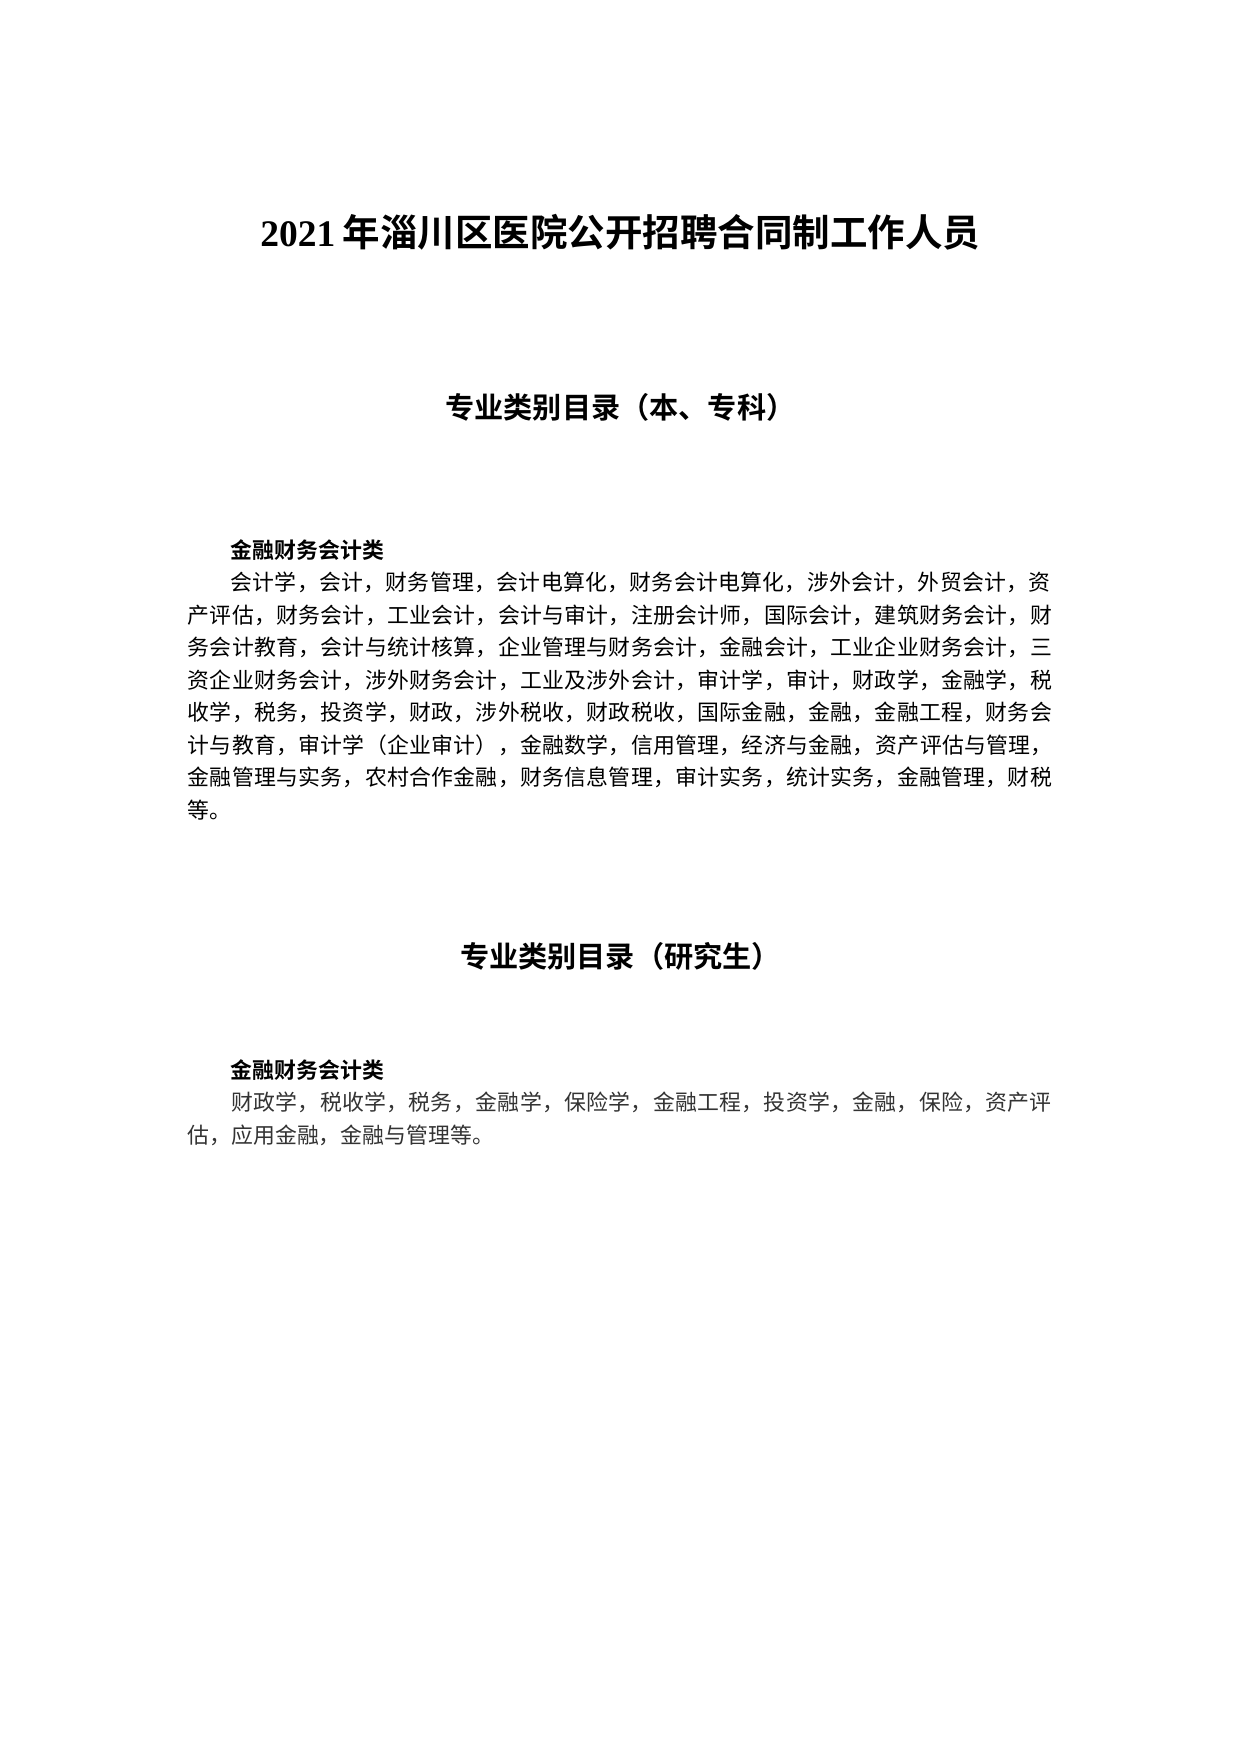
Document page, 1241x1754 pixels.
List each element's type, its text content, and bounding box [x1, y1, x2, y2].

text 金融财务会计类 [187, 1052, 1053, 1085]
subtitle 2021年淄川区医院公开招聘合同制工作人员 [187, 197, 1053, 262]
text 会计学，会计，财务管理，会计电算化，财务会计电算化，涉外会计，外贸会计，资产评估，财务会计，工业会计，会计与审计，注册会计师，国际会计，建筑财务会计，财务会计教育，会计与统计核算，企业管理与财务会计，金融会计，工业企业财务会计，三资企业财务会计，涉外财务会计，工业及涉外会计，审计学，审计，财政学，金融学，税收学，税务，投资学，财政，涉外税收，财政税收，国际金融，金融，金融工程，财务会计与教育，审计学（企业审计），金融数学，信用管理，经济与金融，资产评估与管理，金融管理与实务，农村合作金融，财务信息管理，审计实务，统计实务，金融管理，财税等。 [187, 565, 1053, 825]
list 财政学，税收学，税务，金融学，保险学，金融工程，投资学，金融，保险，资产评估，应用金融，金融与管理等。 [187, 1085, 1053, 1150]
text 专业类别目录（研究生） [187, 922, 1053, 987]
subtitle 专业类别目录（本、专科） [187, 374, 1053, 439]
text 金融财务会计类 [187, 532, 1053, 565]
